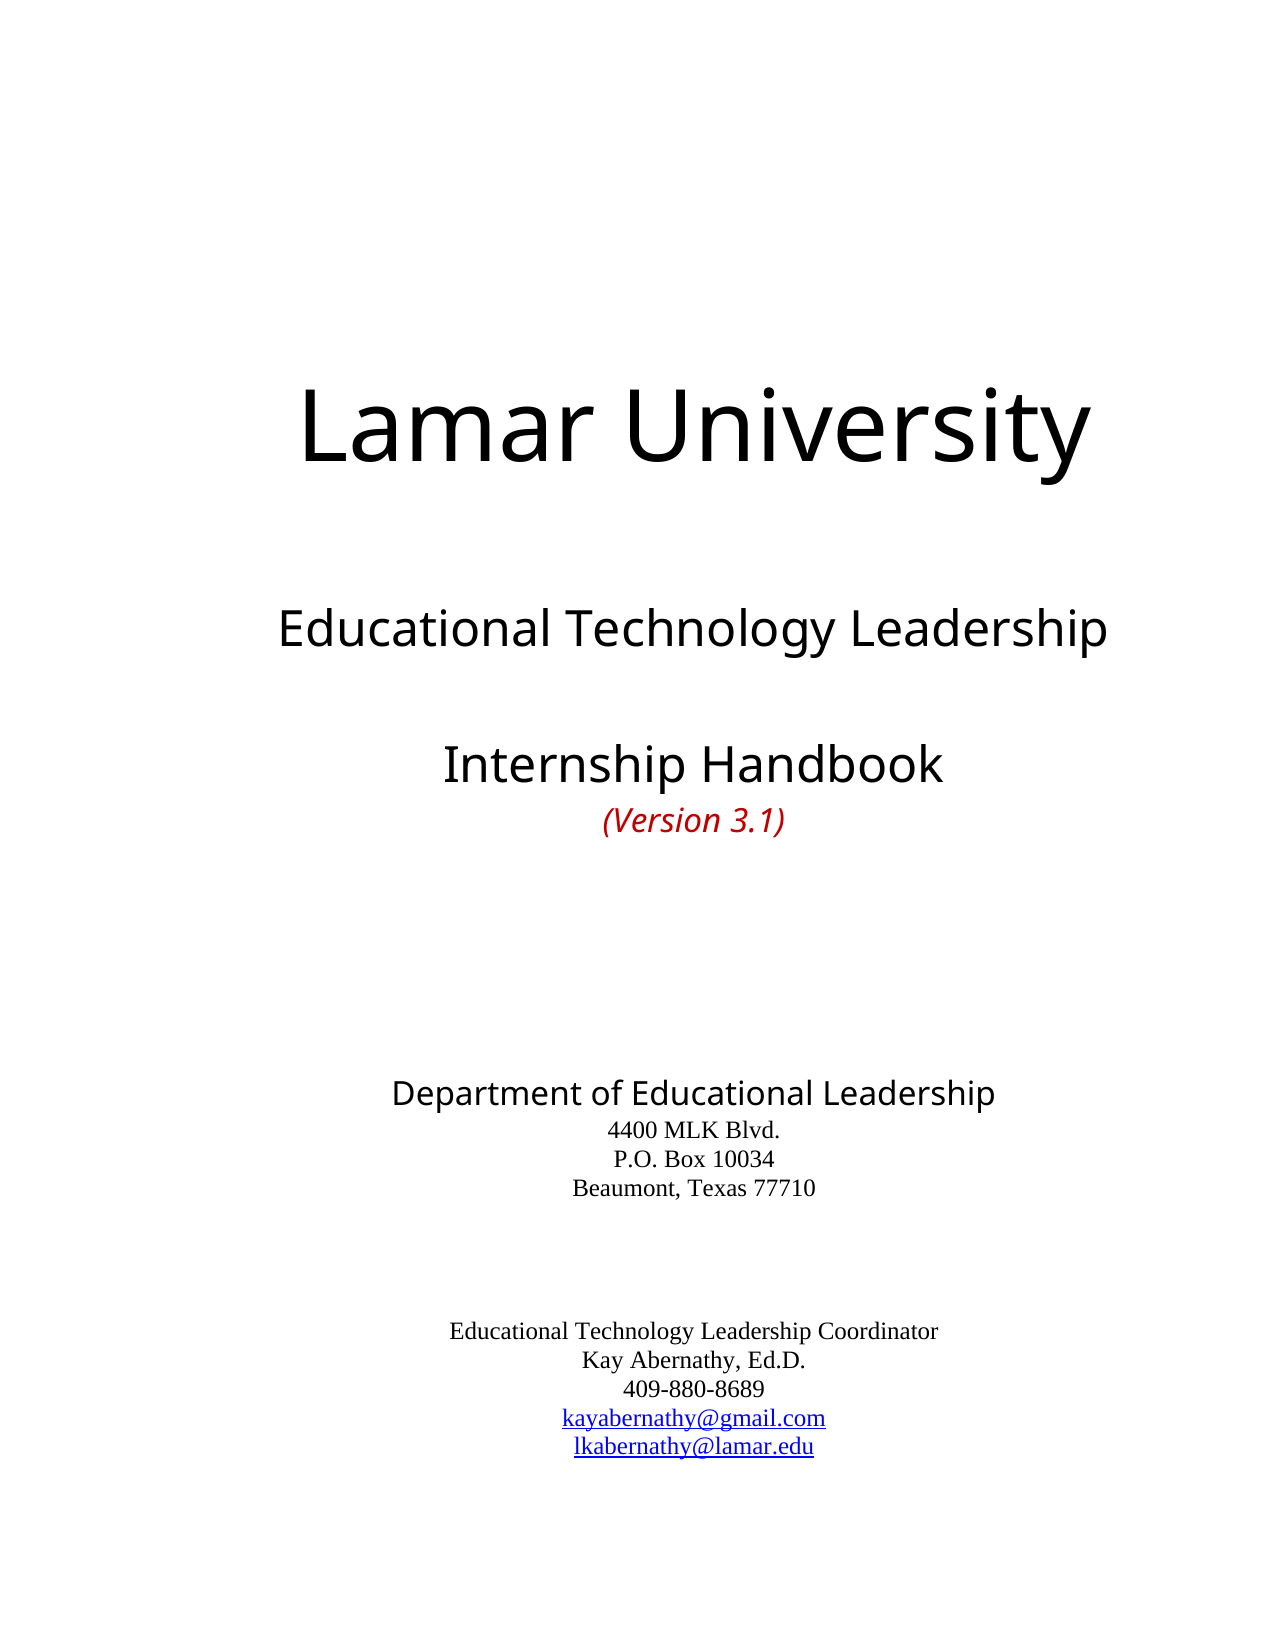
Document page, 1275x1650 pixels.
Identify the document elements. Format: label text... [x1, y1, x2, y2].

text P.O. Box 10034 [225, 1144, 1162, 1173]
text 409-880-8689 [225, 1374, 1162, 1403]
text Educational Technology Leadership [225, 593, 1162, 661]
text lkabernathy@lamar.edu [225, 1431, 1162, 1460]
text kayabernathy@gmail.com [225, 1403, 1162, 1431]
text Department of Educational Leadership [225, 1070, 1162, 1115]
text Internship Handbook [225, 729, 1162, 797]
text Educational Technology Leadership Coordinator [225, 1316, 1162, 1345]
text Beaumont, Texas 77710 [225, 1173, 1162, 1201]
text 4400 MLK Blvd. [225, 1115, 1162, 1144]
text Kay Abernathy, Ed.D. [225, 1345, 1162, 1374]
text Lamar University [225, 354, 1162, 491]
text (Version 3.1) [225, 797, 1162, 843]
